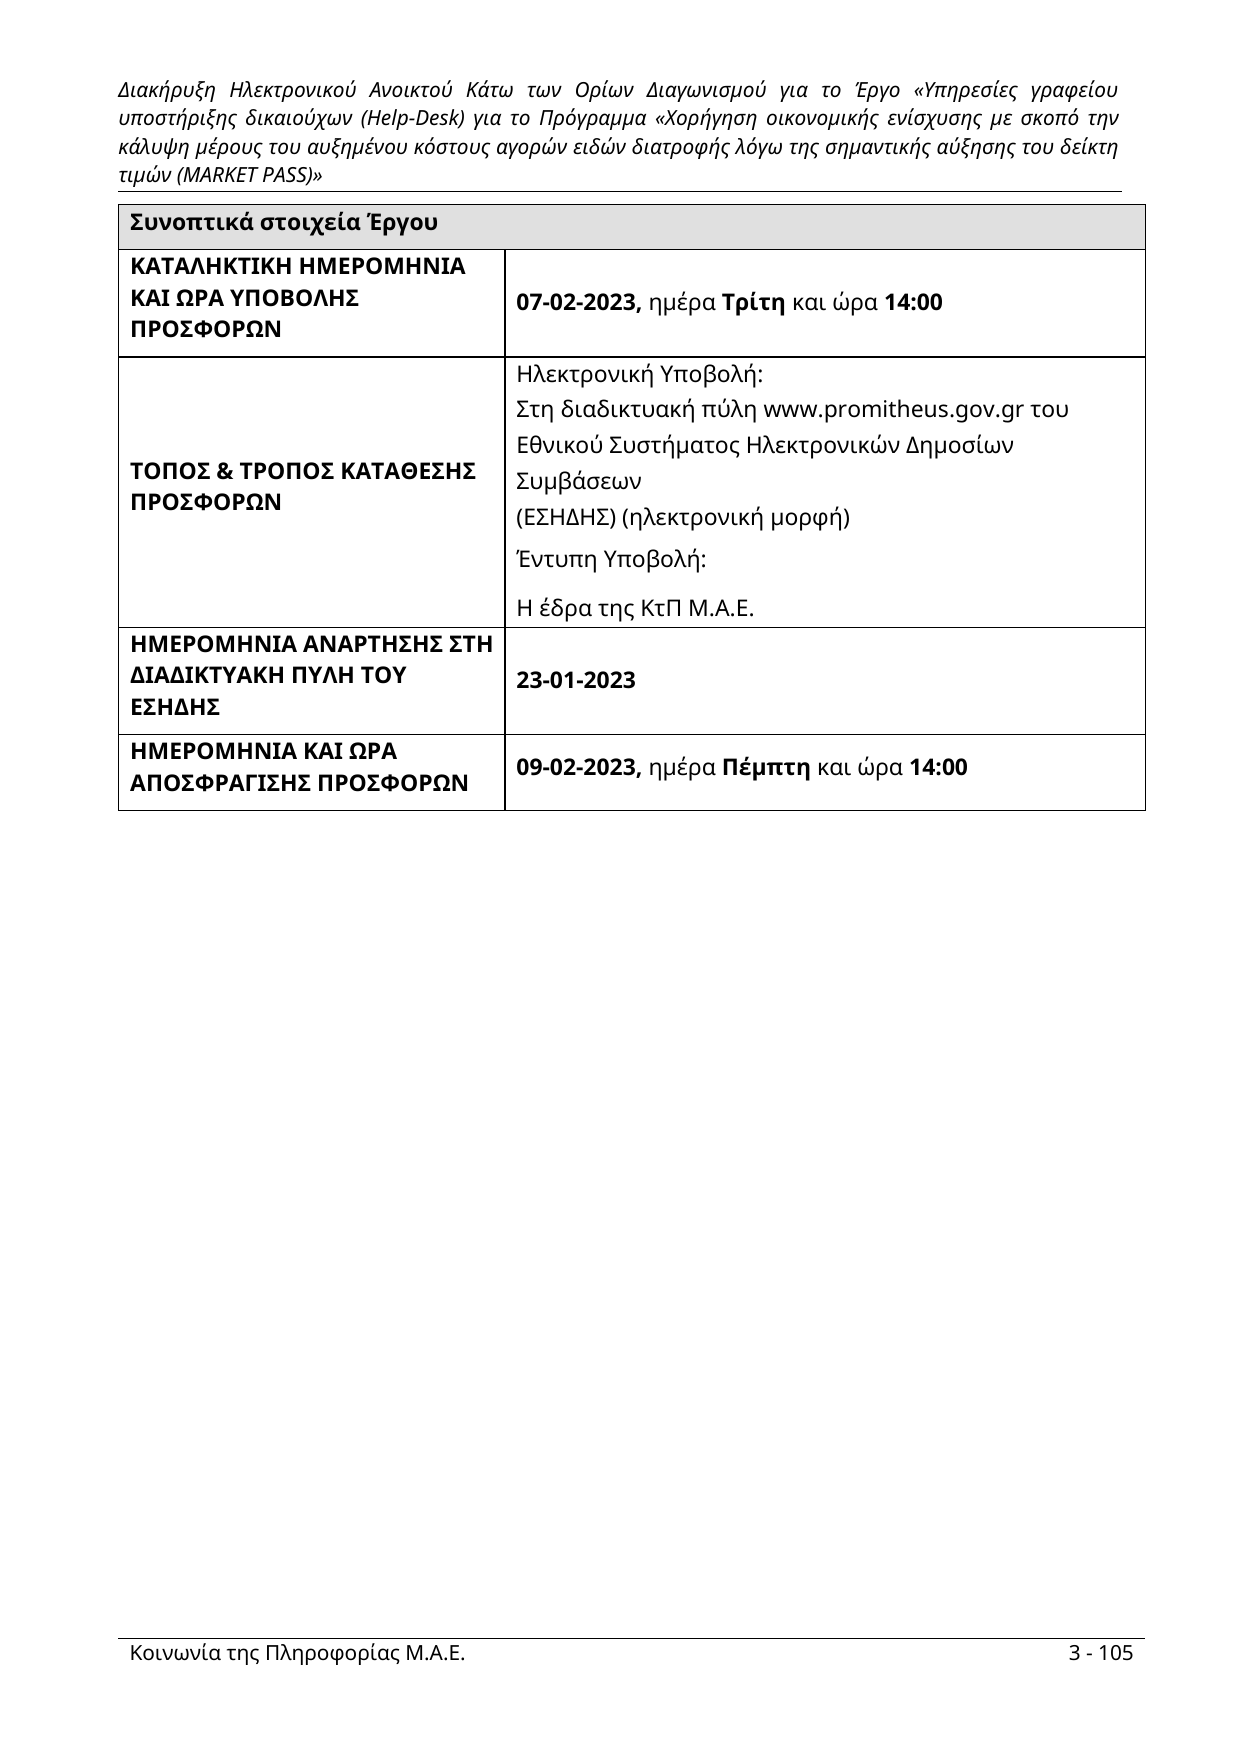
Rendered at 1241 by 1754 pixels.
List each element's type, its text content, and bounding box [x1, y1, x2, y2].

table_cell ΗΜΕΡΟΜΗΝΙΑ ΚΑΙ ΩΡΑ ΑΠΟΣΦΡΑΓΙΣΗΣ ΠΡΟΣΦΟΡΩΝ [119, 735, 504, 810]
table_cell 09-02-2023, ημέρα Πέμπτη και ώρα 14:00 [506, 735, 1145, 810]
table_cell ΗΜΕΡΟΜΗΝΙΑ ΑΝΑΡΤΗΣΗΣ ΣΤΗ ΔΙΑΔΙΚΤΥΑΚΗ ΠΥΛΗ ΤΟΥ ΕΣΗΔΗΣ [119, 628, 504, 734]
table_cell 23-01-2023 [506, 628, 1145, 734]
table_cell ΚΑΤΑΛΗΚΤΙΚΗ ΗΜΕΡΟΜΗΝΙΑ ΚΑΙ ΩΡΑ ΥΠΟΒΟΛΗΣ ΠΡΟΣΦΟΡΩΝ [119, 250, 504, 356]
table_cell 07-02-2023, ημέρα Τρίτη και ώρα 14:00 [506, 250, 1145, 356]
table_cell ΤΟΠΟΣ & ΤΡΟΠΟΣ ΚΑΤΑΘΕΣΗΣ ΠΡΟΣΦΟΡΩΝ [119, 358, 504, 627]
table_header Συνοπτικά στοιχεία Έργου [119, 205, 1145, 249]
table_cell Ηλεκτρονική Υποβολή: Στη διαδικτυακή πύλη www.promitheus.gov.gr του Εθνικού Συστήματος Ηλεκτρονικών Δημοσίων Συμβάσεων (ΕΣΗΔΗΣ) (ηλεκτρονική μορφή) Έντυπη Υποβολή: Η έδρα της ΚτΠ Μ.Α.Ε. [506, 358, 1145, 627]
